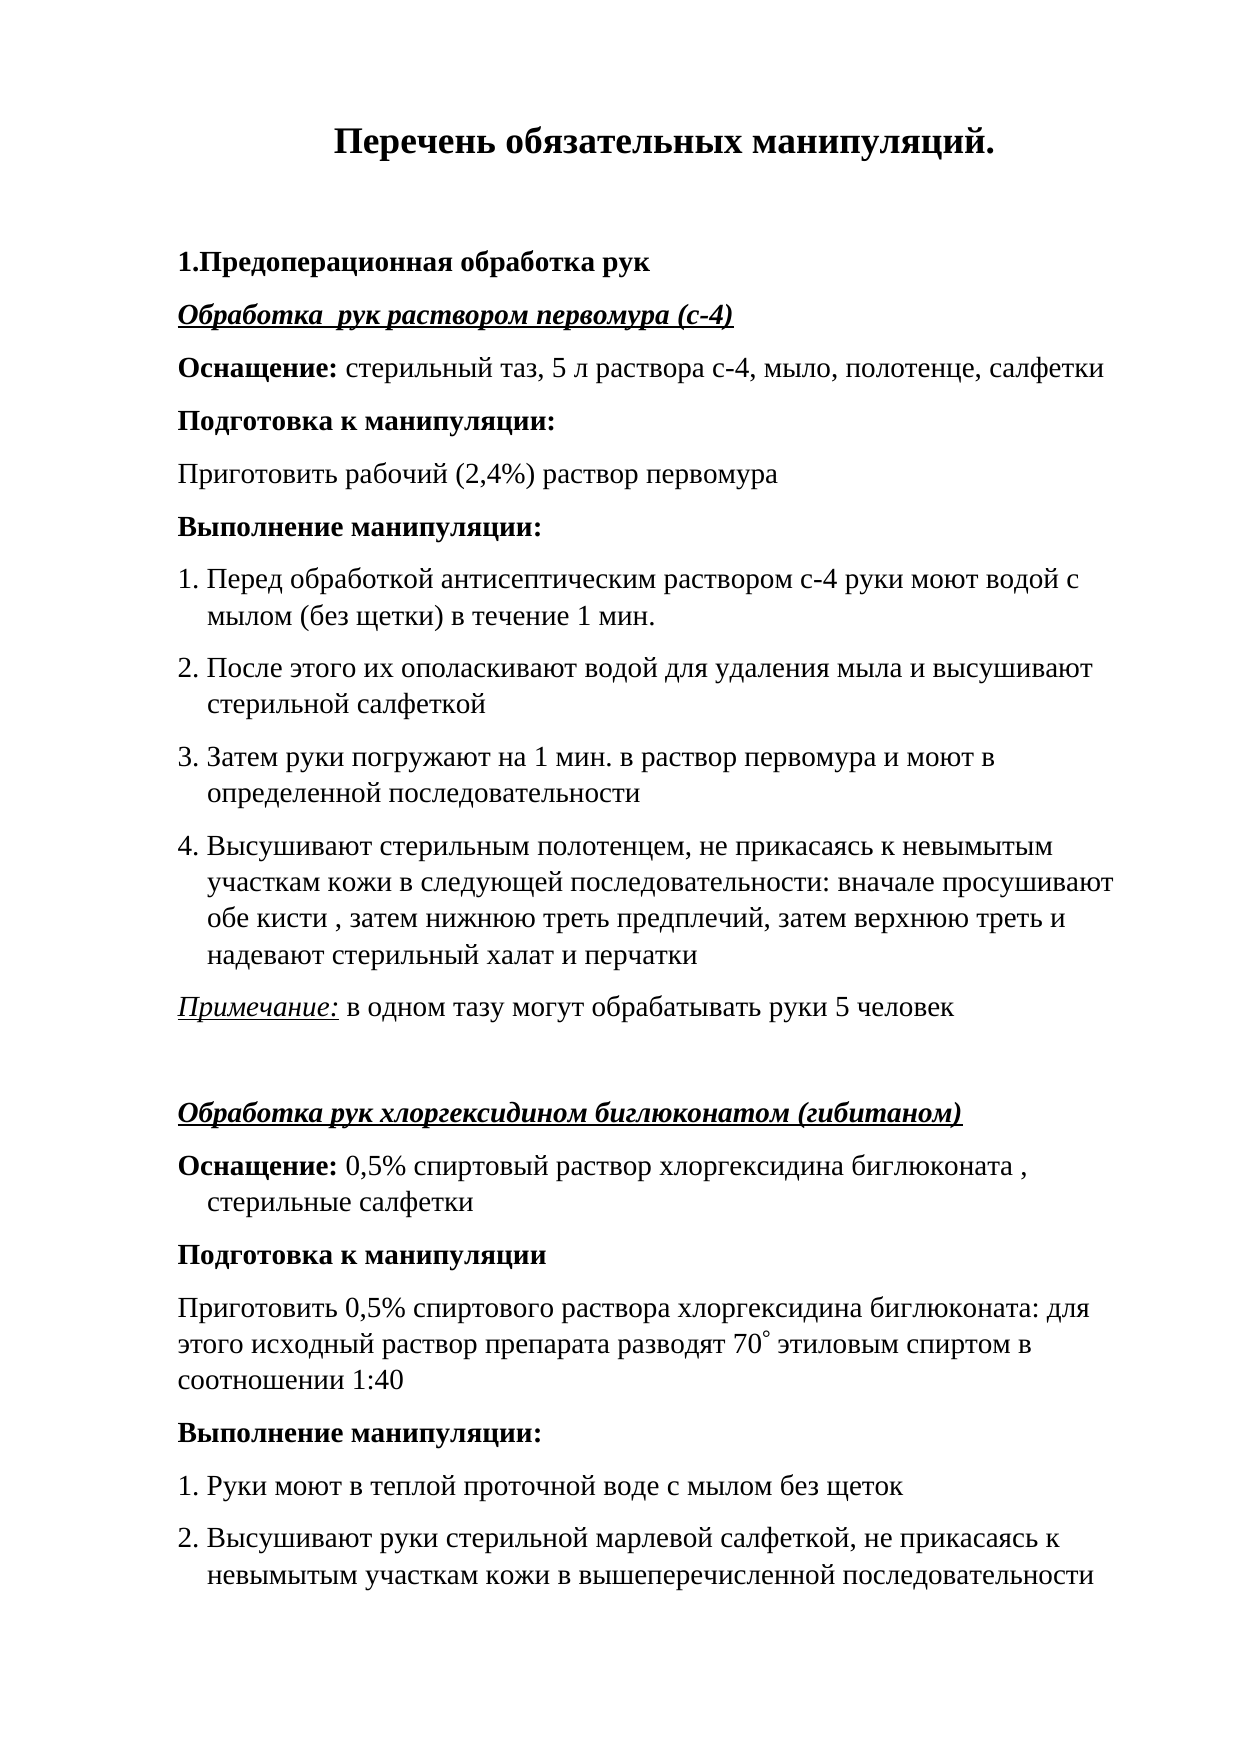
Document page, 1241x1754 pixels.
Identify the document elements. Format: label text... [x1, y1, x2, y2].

text Выполнение манипуляции: [177, 509, 1152, 542]
text 3. Затем руки погружают на 1 мин. в раствор первомура и моют в определенной последовательности [177, 739, 1152, 809]
text Приготовить рабочий (2,4%) раствор первомура [177, 456, 1152, 489]
text Выполнение манипуляции: [177, 1415, 1152, 1448]
text Приготовить 0,5% спиртового раствора хлоргексидина биглюконата: для этого исходный раствор препарата разводят 70 этиловым спиртом в соотношении 1:40 [177, 1290, 1152, 1396]
text Оснащение: 0,5% спиртовый раствор хлоргексидина биглюконата , стерильные салфетки [177, 1148, 1152, 1218]
text Подготовка к манипуляции [177, 1237, 1152, 1271]
text 1.Предоперационная обработка рук [177, 244, 1152, 278]
text 1. Перед обработкой антисептическим раствором с-4 руки моют водой с мылом (без щетки) в течение 1 мин. [177, 561, 1152, 631]
text Оснащение: стерильный таз, раствора с-4, мыло, полотенце, салфетки [177, 350, 1152, 384]
text 2. Высушивают руки стерильной марлевой салфеткой, не прикасаясь к невымытым участкам кожи в вышеперечисленной последовательности [177, 1521, 1152, 1590]
text Подготовка к манипуляции: [177, 403, 1152, 437]
text Обработка рук раствором первомура (с-4) [177, 297, 1152, 331]
text 1. Руки моют в теплой проточной воде с мылом без щеток [177, 1468, 1152, 1501]
text 4. Высушивают стерильным полотенцем, не прикасаясь к невымытым участкам кожи в следующей последовательности: вначале просушивают обе кисти , затем нижнюю треть предплечий, затем верхнюю треть и надевают стерильный халат и перчатки [177, 828, 1152, 970]
text Примечание: в одном тазу могут обрабатывать руки 5 человек [177, 989, 1152, 1023]
text 2. После этого их ополаскивают водой для удаления мыла и высушивают стерильной салфеткой [177, 650, 1152, 720]
text Перечень обязательных манипуляций. [177, 118, 1152, 161]
text Обработка рук хлоргексидином биглюконатом (гибитаном) [177, 1095, 1152, 1129]
